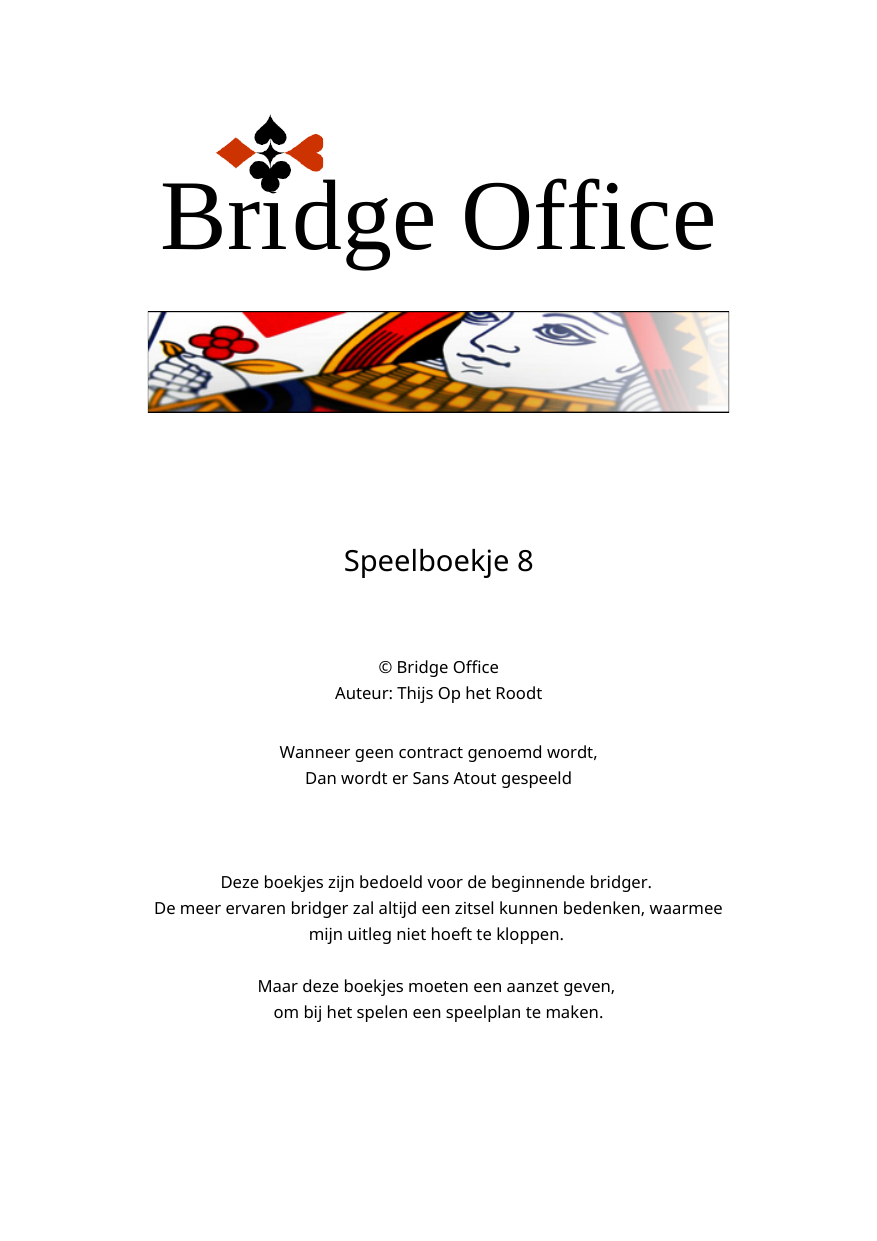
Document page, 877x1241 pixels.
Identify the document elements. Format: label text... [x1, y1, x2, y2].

text Deze boekjes zijn bedoeld voor de beginnende bridger. De meer ervaren bridger zal altijd een zitsel kunnen bedenken, waarmee mijn uitleg niet hoeft te kloppen. Maar deze boekjes moeten een aanzet geven, om bij het spelen een speelplan te maken. [148, 871, 729, 1023]
text Speelboekje 8 © Bridge Office Auteur: Thijs Op het Roodt [148, 541, 729, 736]
text Dan wordt er Sans Atout gespeeld [148, 766, 729, 789]
picture [147, 311, 730, 413]
text Wanneer geen contract genoemd wordt, [148, 740, 729, 763]
